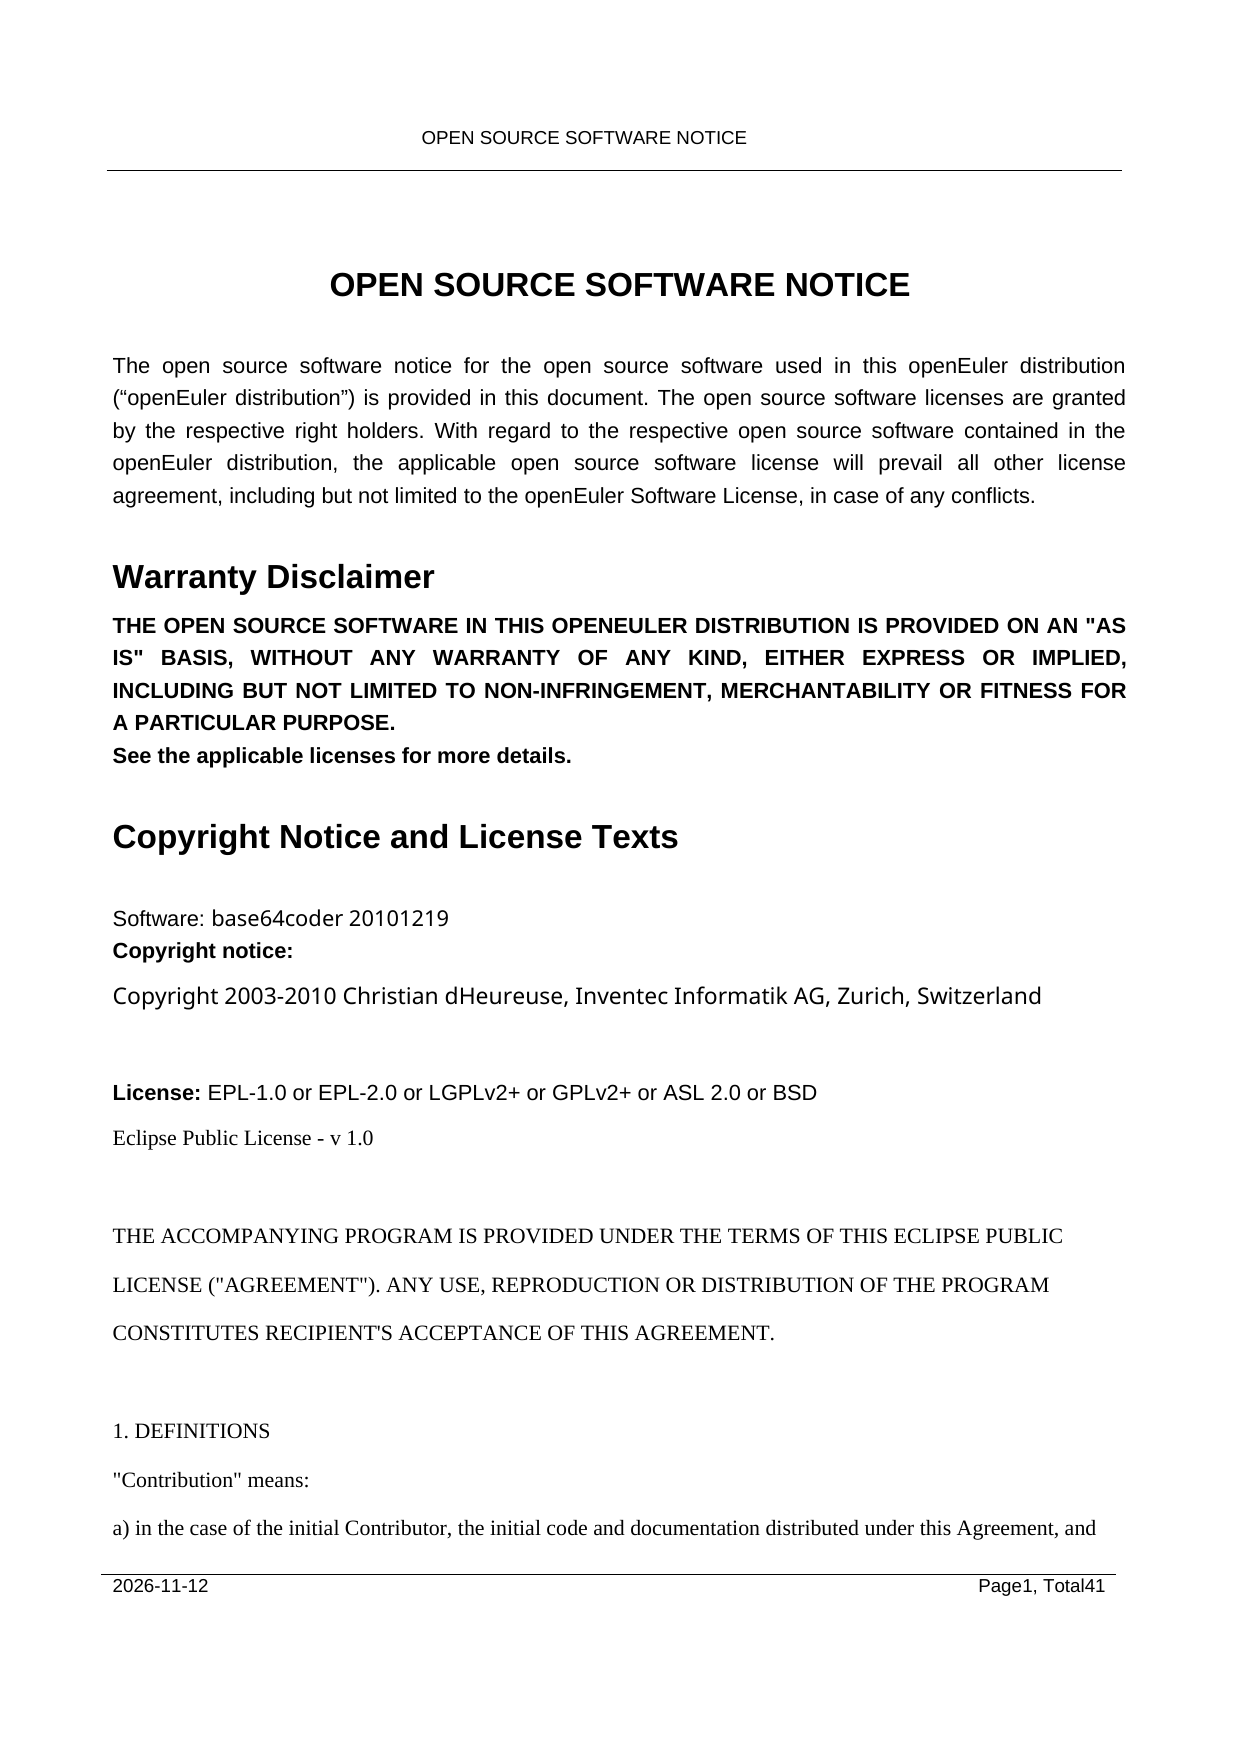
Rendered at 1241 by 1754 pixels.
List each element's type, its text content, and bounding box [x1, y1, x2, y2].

text Warranty Disclaimer [112, 544, 1128, 609]
text Copyright notice: [112, 934, 1128, 966]
text Software: base64coder 20101219 [112, 901, 1128, 934]
text The open source software notice for the open source software used in this openEuler distribution (“openEuler distribution”) is provided in this document. The open source software licenses are granted by the respective right holders. With regard to the respective open source software contained in the openEuler distribution, the applicable open source software license will prevail all other license agreement, including but not limited to the openEuler Software License, in case of any conflicts. [112, 349, 1128, 511]
text License: EPL-1.0 or EPL-2.0 or LGPLv2+ or GPLv2+ or ASL 2.0 or BSD [112, 1077, 1128, 1109]
text OPEN SOURCE SOFTWARE NOTICE [112, 251, 1128, 316]
text THE OPEN SOURCE SOFTWARE IN THIS OPENEULER DISTRIBUTION IS PROVIDED ON AN "AS IS" BASIS, WITHOUT ANY WARRANTY OF ANY KIND, EITHER EXPRESS OR IMPLIED, INCLUDING BUT NOT LIMITED TO NON-INFRINGEMENT, MERCHANTABILITY OR FITNESS FOR A PARTICULAR PURPOSE. See the applicable licenses for more details. [112, 609, 1128, 771]
text Copyright 2003-2010 Christian dHeureuse, Inventec Informatik AG, Zurich, Switzerland [112, 979, 1128, 1060]
text Copyright Notice and License Texts [112, 804, 1128, 869]
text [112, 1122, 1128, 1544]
